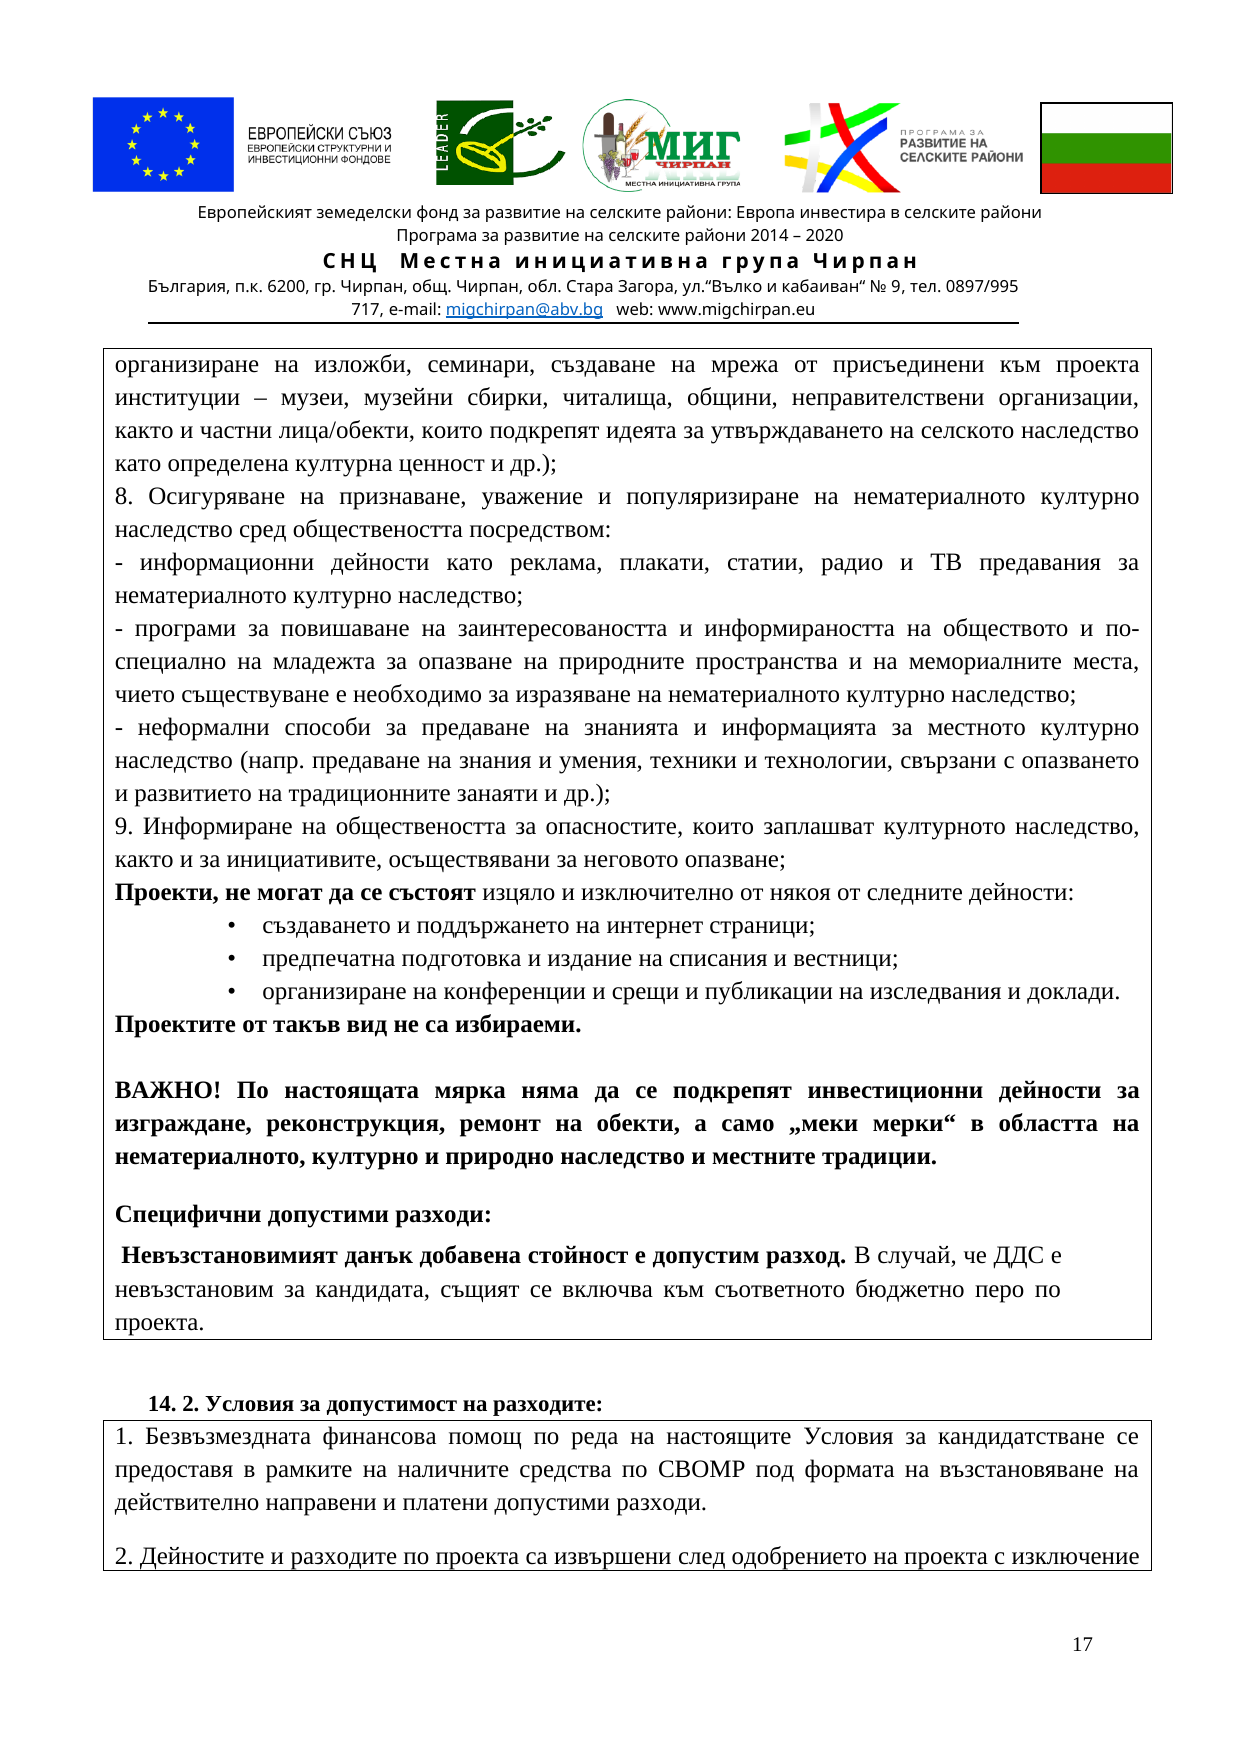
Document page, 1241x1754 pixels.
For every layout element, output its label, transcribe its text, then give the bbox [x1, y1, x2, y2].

picture [79, 82, 425, 202]
picture [582, 99, 741, 192]
picture [770, 95, 1033, 199]
text 14. 2. Условия за допустимост на разходите: [148, 1390, 1093, 1416]
picture [436, 100, 569, 185]
